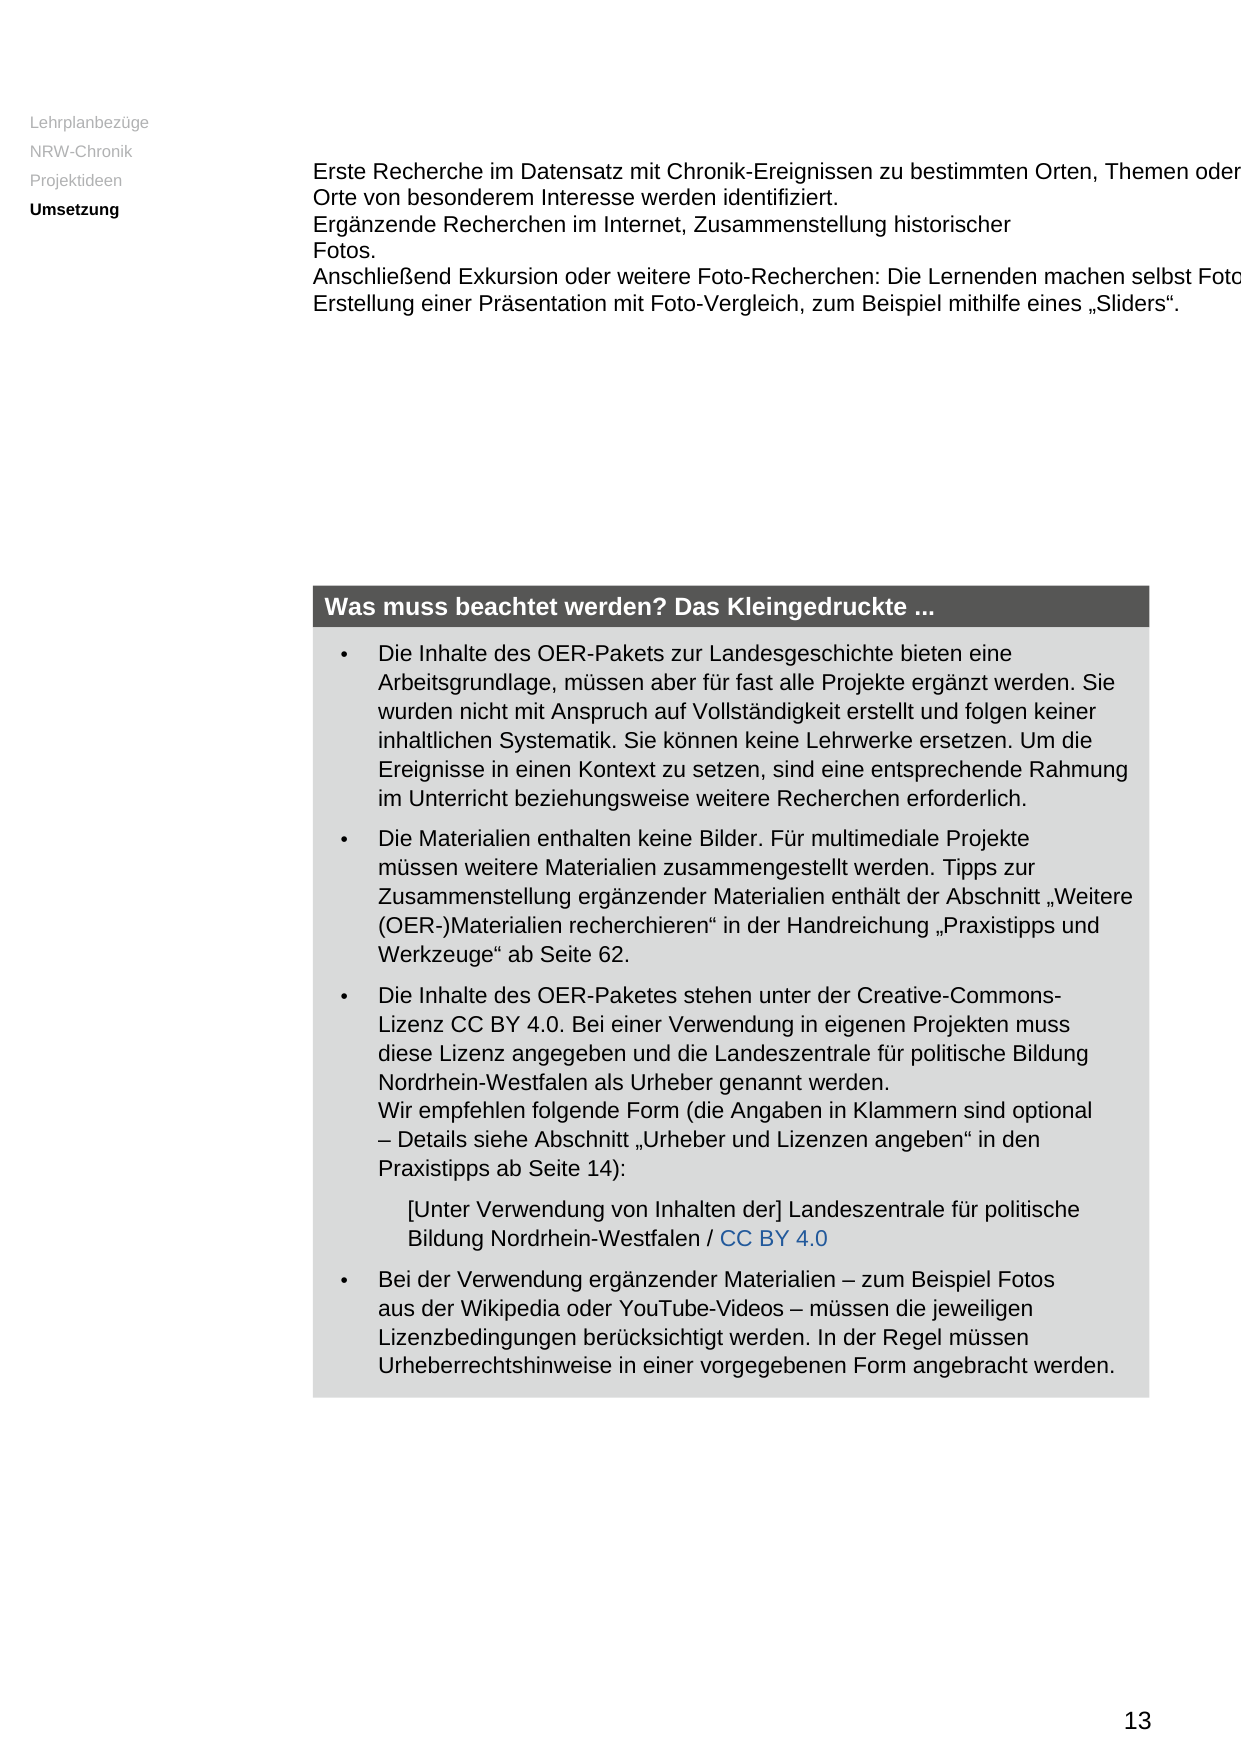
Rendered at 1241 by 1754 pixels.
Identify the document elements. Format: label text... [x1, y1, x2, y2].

list Lehrplanbezüge NRW-Chronik Projektideen Umsetzung [29, 113, 149, 218]
text Was muss beachtet werden? Das Kleingedruckte ... [322, 592, 937, 621]
text Zusammenstellung ergänzender Materialien enthält der Abschnitt „Weitere (OER-)Materialien recherchieren“ in der Handreichung „Praxistipps und Werkzeuge“ ab Seite 62. [378, 883, 1137, 967]
text [Unter Verwendung von Inhalten der] Landeszentrale für politische [407, 1196, 1203, 1222]
list Die Inhalte des OER-Paketes stehen unter der Creative-Commons- Lizenz CC BY 4.0. Bei einer Verwendung in eigenen Projekten muss diese Lizenz angegeben und die Landeszentrale für politische Bildung Nordrhein-Westfalen als Urheber genannt werden. [340, 982, 1089, 1095]
text Urheberrechtshinweise in einer vorgegebenen Form angebracht werden. [378, 1353, 1203, 1379]
list Die Inhalte des OER-Pakets zur Landesgeschichte bieten eine Arbeitsgrundlage, müssen aber für fast alle Projekte ergänzt werden. Sie wurden nicht mit Anspruch auf Vollständigkeit erstellt und folgen keiner inhaltlichen Systematik. Sie können keine Lehrwerke ersetzen. Um die Ereignisse in einen Kontext zu setzen, sind eine entsprechende Rahmung im Unterricht beziehungsweise weitere Recherchen erforderlich. [340, 640, 1128, 811]
list Bei der Verwendung ergänzender Materialien – zum Beispiel Fotos aus der Wikipedia oder YouTube-Videos – müssen die jeweiligen Lizenzbedingungen berücksichtigt werden. In der Regel müssen [340, 1266, 1057, 1350]
text Wir empfehlen folgende Form (die Angaben in Klammern sind optional [378, 1097, 1203, 1123]
text – Details siehe Abschnitt „Urheber und Lizenzen angeben“ in den Praxistipps ab Seite 14): [378, 1126, 1137, 1182]
text Bildung Nordrhein-Westfalen / CC BY 4.0 [407, 1225, 1203, 1251]
list Die Materialien enthalten keine Bilder. Für multimediale Projekte müssen weitere Materialien zusammengestellt werden. Tipps zur [340, 825, 1035, 881]
